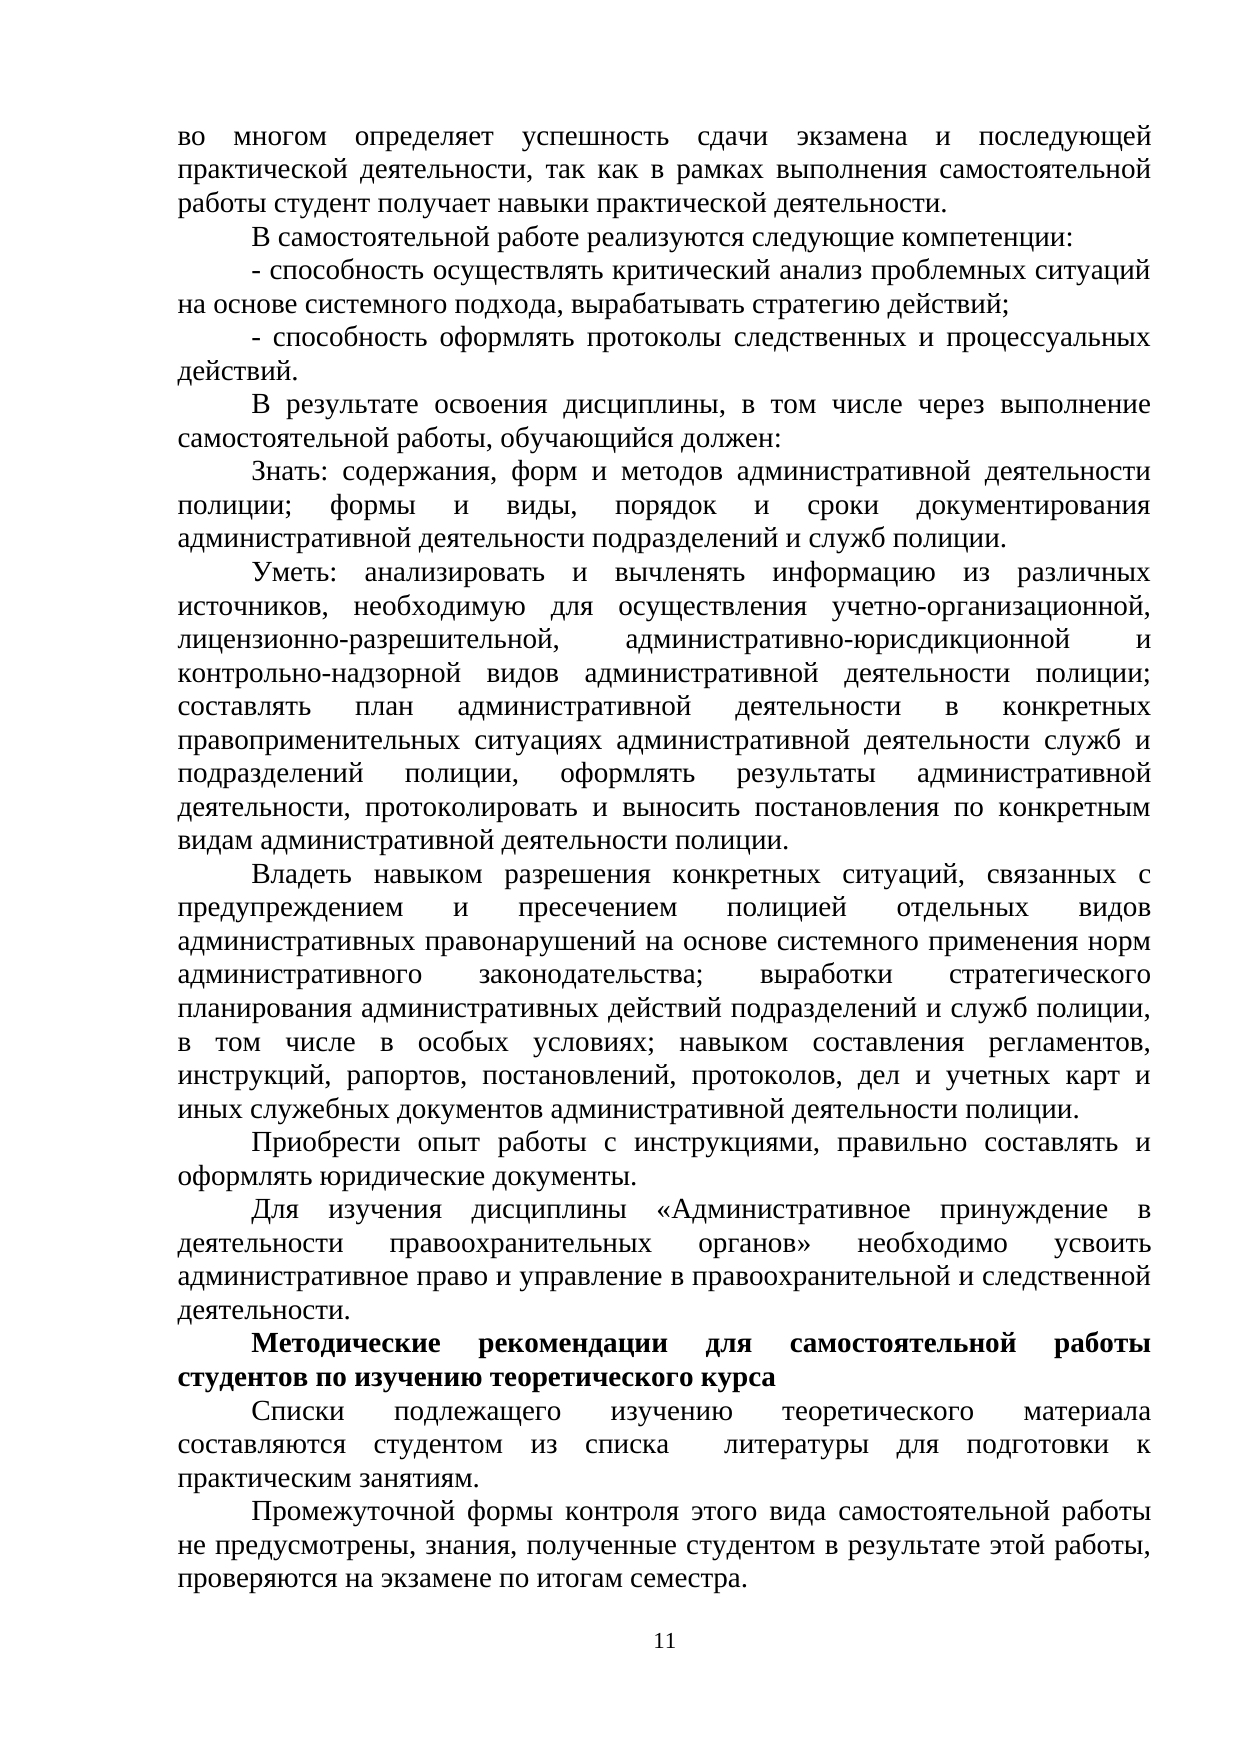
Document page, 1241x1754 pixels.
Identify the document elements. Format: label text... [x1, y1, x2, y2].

text - способность осуществлять критический анализ проблемных ситуаций на основе системного подхода, вырабатывать стратегию действий; [177, 252, 1152, 319]
text Знать: содержания, форм и методов административной деятельности полиции; формы и виды, порядок и сроки документирования административной деятельности подразделений и служб полиции. [177, 453, 1152, 554]
text Списки подлежащего изучению теоретического материала составляются студентом из списка литературы для подготовки к практическим занятиям. [177, 1393, 1152, 1493]
text В самостоятельной работе реализуются следующие компетенции: [177, 219, 1152, 252]
text Методические рекомендации для самостоятельной работы студентов по изучению теоретического курса [177, 1326, 1152, 1393]
text В результате освоения дисциплины, в том числе через выполнение самостоятельной работы, обучающийся должен: [177, 386, 1152, 453]
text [177, 118, 1152, 219]
text Для изучения дисциплины «Административное принуждение в деятельности правоохранительных органов» необходимо усвоить административное право и управление в правоохранительной и следственной деятельности. [177, 1191, 1152, 1326]
text Уметь: анализировать и вычленять информацию из различных источников, необходимую для осуществления учетно-организационной, лицензионно-разрешительной, административно-юрисдикционной и контрольно-надзорной видов административной деятельности полиции; составлять план административной деятельности в конкретных правоприменительных ситуациях административной деятельности служб и подразделений полиции, оформлять результаты административной деятельности, протоколировать и выносить постановления по конкретным видам административной деятельности полиции. [177, 554, 1152, 856]
text Приобрести опыт работы с инструкциями, правильно составлять и оформлять юридические документы. [177, 1124, 1152, 1191]
list Владеть навыком разрешения конкретных ситуаций, связанных с предупреждением и пресечением полицией отдельных видов административных правонарушений на основе системного применения норм административного законодательства; выработки стратегического планирования административных действий подразделений и служб полиции, в том числе в особых условиях; навыком составления регламентов, инструкций, рапортов, постановлений, протоколов, дел и учетных карт и иных служебных документов административной деятельности полиции. [177, 856, 1152, 1124]
text - способность оформлять протоколы следственных и процессуальных действий. [177, 319, 1152, 386]
text Промежуточной формы контроля этого вида самостоятельной работы не предусмотрены, знания, полученные студентом в результате этой работы, проверяются на экзамене по итогам семестра. [177, 1493, 1152, 1594]
